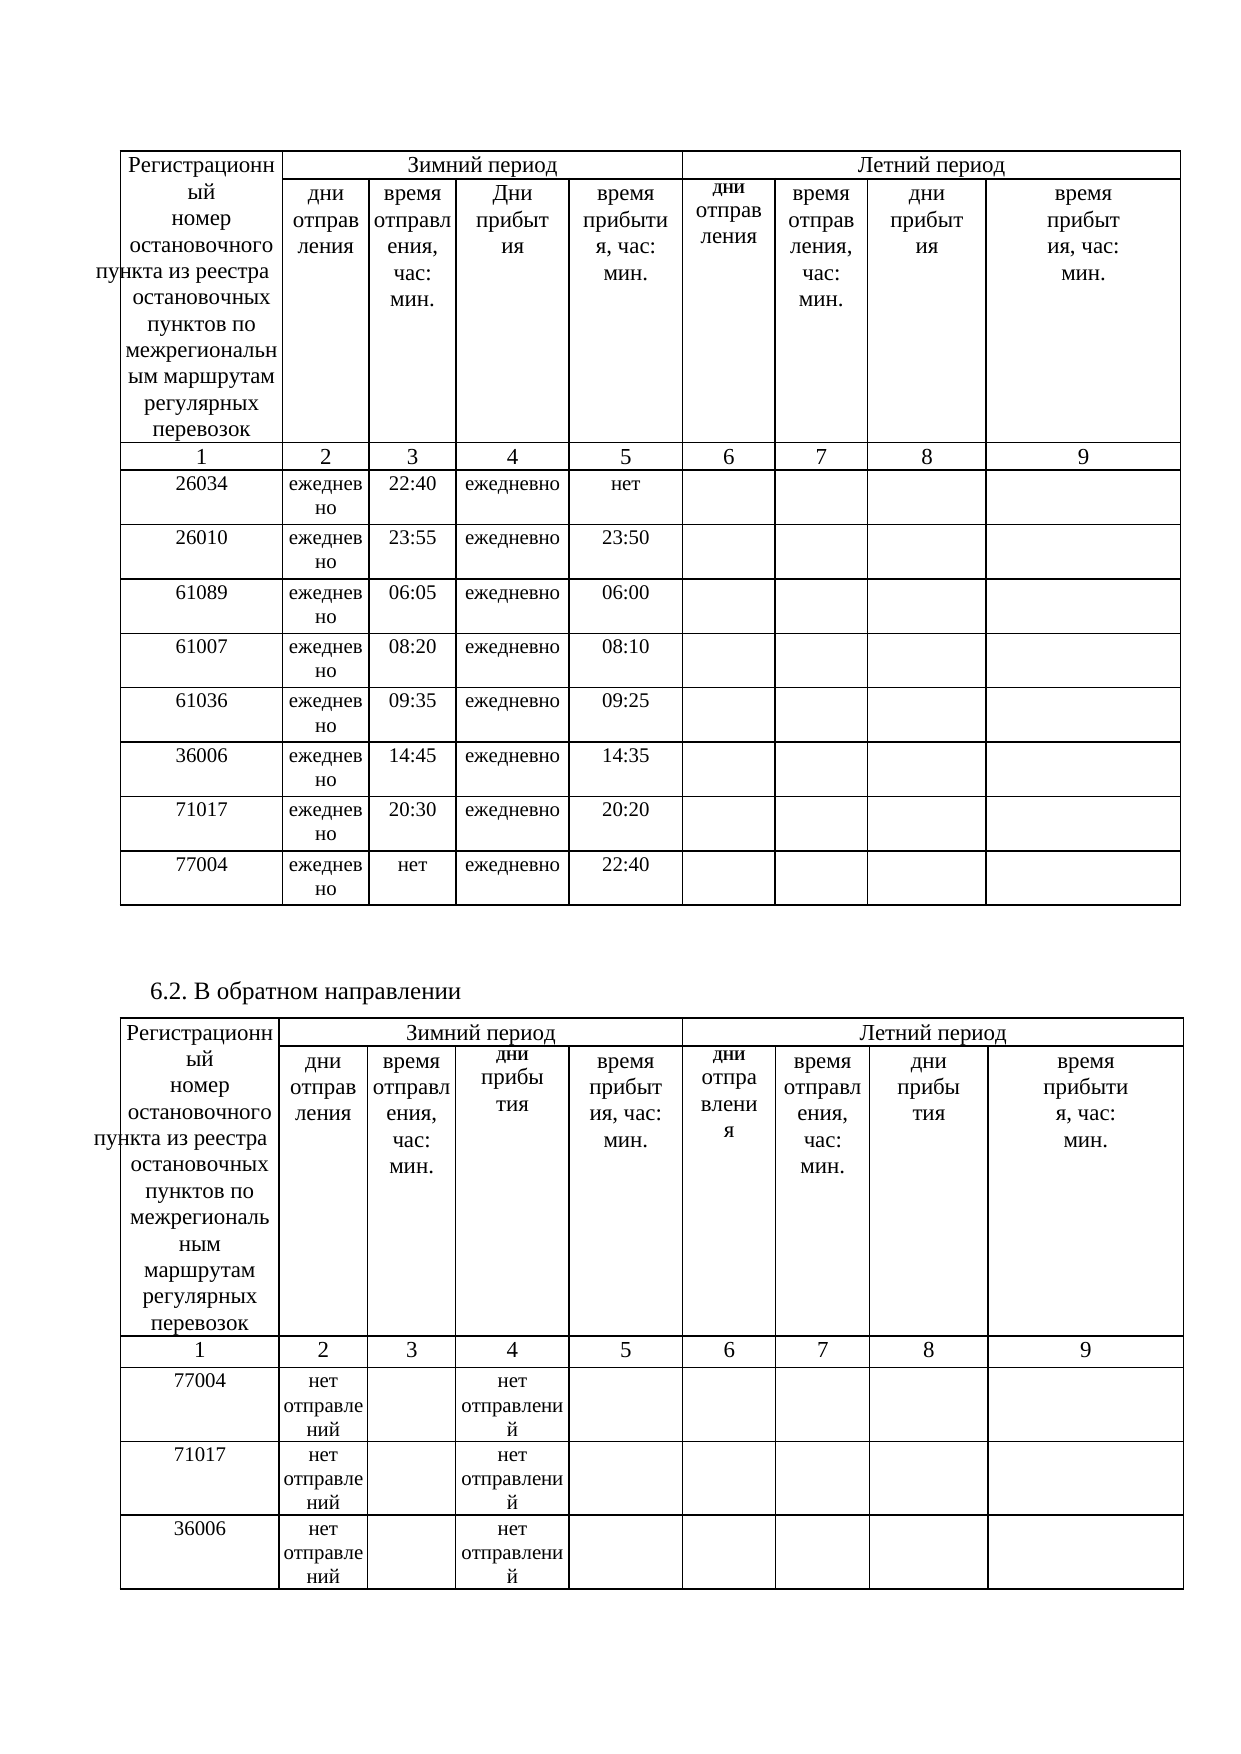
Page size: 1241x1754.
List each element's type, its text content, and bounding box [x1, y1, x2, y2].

table_cell [683, 1442, 775, 1514]
table_cell 26010 [121, 525, 282, 578]
table_cell 8 [870, 1337, 987, 1367]
table_header Зимний период [283, 152, 682, 178]
table_cell [683, 688, 774, 741]
table_cell 6 [683, 1337, 775, 1367]
table_cell дни отправ ления [283, 180, 368, 441]
table_cell [776, 580, 867, 632]
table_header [121, 1019, 278, 1335]
table_cell 77004 [121, 852, 282, 904]
table_cell [683, 525, 774, 578]
table_cell нет отправлений [280, 1442, 367, 1514]
table_cell 20:20 [570, 797, 682, 850]
table_cell ежедневно [457, 688, 568, 741]
table_cell [868, 743, 985, 796]
table_cell [776, 743, 867, 796]
table_cell [987, 743, 1180, 796]
table_cell время прибыти я, час: мин. [989, 1047, 1183, 1335]
table_cell 4 [457, 443, 568, 469]
table_cell 2 [280, 1337, 367, 1367]
table_cell время прибыт ия, час: мин. [987, 180, 1180, 441]
table_cell 26034 [121, 471, 282, 524]
table_cell [868, 852, 985, 904]
table_cell 8 [868, 443, 985, 469]
table_cell [870, 1516, 987, 1588]
table_cell 06:00 [570, 580, 682, 632]
table_cell 5 [570, 1337, 682, 1367]
table_cell [570, 1368, 682, 1441]
table_cell 3 [368, 1337, 455, 1367]
table_cell 61036 [121, 688, 282, 741]
table_cell 9 [987, 443, 1180, 469]
table_cell 08:20 [370, 634, 455, 687]
table_cell [868, 471, 985, 524]
table_cell [987, 688, 1180, 741]
table_cell ежедневно [283, 743, 368, 796]
table_cell [683, 471, 774, 524]
table_cell ежедневно [457, 634, 568, 687]
table_cell [368, 1516, 455, 1588]
table_cell 7 [776, 1337, 869, 1367]
table_cell 23:55 [370, 525, 455, 578]
table_cell нет [370, 852, 455, 904]
table_cell ежедневно [283, 634, 368, 687]
table_cell ежедневно [283, 852, 368, 904]
table_cell ежедневно [457, 580, 568, 632]
table_cell [989, 1442, 1183, 1514]
table_cell ежедневно [457, 852, 568, 904]
table_cell ДНИ прибы тия [456, 1047, 568, 1335]
table_cell [683, 634, 774, 687]
table_cell 06:05 [370, 580, 455, 632]
table_cell время отправл ения, час: мин. [368, 1047, 455, 1335]
table_cell [683, 797, 774, 850]
table_cell ежедневно [457, 525, 568, 578]
table_cell 3 [370, 443, 455, 469]
table_cell [570, 1516, 682, 1588]
table_cell 20:30 [370, 797, 455, 850]
table_cell [368, 1442, 455, 1514]
table_cell дни отправ ления [280, 1047, 367, 1335]
table_cell 22:40 [370, 471, 455, 524]
table_header Регистрационный номер остановочного пункта из реестра остановочных пунктов по межрегиональным маршрутам регулярных перевозок [121, 152, 282, 441]
table_cell [683, 743, 774, 796]
text 6.2. В обратном направлении [150, 976, 1090, 1005]
table_cell [989, 1516, 1183, 1588]
table_cell [987, 580, 1180, 632]
table_cell 36006 [121, 743, 282, 796]
table_cell [870, 1368, 987, 1441]
table_cell 23:50 [570, 525, 682, 578]
table_cell дни прибыт ия [868, 180, 985, 441]
table_cell нет отправлений [280, 1516, 367, 1588]
table_cell [868, 688, 985, 741]
table_cell [776, 852, 867, 904]
table_cell 09:25 [570, 688, 682, 741]
table_cell 61089 [121, 580, 282, 632]
table_cell 61007 [121, 634, 282, 687]
table_cell время отправ ления, час: мин. [776, 180, 867, 441]
table_cell нет отправлений [456, 1516, 568, 1588]
table_cell ежедневно [283, 580, 368, 632]
table_cell 71017 [121, 1442, 278, 1514]
table_cell 6 [683, 443, 774, 469]
table_cell 4 [456, 1337, 568, 1367]
table_cell [868, 580, 985, 632]
table_cell ежедневно [457, 797, 568, 850]
table_cell 1 [121, 1337, 278, 1367]
table_cell [776, 1442, 869, 1514]
table_cell 5 [570, 443, 682, 469]
table_header Летний период [683, 1019, 1183, 1045]
table_header Зимний период [280, 1019, 682, 1045]
table_cell [776, 688, 867, 741]
table_cell 22:40 [570, 852, 682, 904]
table_cell [870, 1442, 987, 1514]
table_cell 36006 [121, 1516, 278, 1588]
table_cell ДНИ отправ ления [683, 180, 774, 441]
table_cell время прибыт ия, час: мин. [570, 1047, 682, 1335]
table_cell ежедневно [283, 797, 368, 850]
table_cell ежедневно [457, 743, 568, 796]
table_cell [776, 1368, 869, 1441]
table_cell 14:45 [370, 743, 455, 796]
table_cell дни прибы тия [870, 1047, 987, 1335]
table_cell [987, 471, 1180, 524]
table_cell [776, 1516, 869, 1588]
table_cell время прибыти я, час: мин. [570, 180, 682, 441]
table_cell [868, 797, 985, 850]
table_cell Дни прибыт ия [457, 180, 568, 441]
table_cell [683, 580, 774, 632]
table_cell 77004 [121, 1368, 278, 1441]
table_cell [683, 1368, 775, 1441]
table_cell 9 [989, 1337, 1183, 1367]
table_cell 2 [283, 443, 368, 469]
table_cell [683, 852, 774, 904]
table_cell [570, 1442, 682, 1514]
table_cell нет отправлений [280, 1368, 367, 1441]
table_cell ежедневно [457, 471, 568, 524]
table_cell ДНИ отпра влени я [683, 1047, 775, 1335]
table_cell ежедневно [283, 525, 368, 578]
table_cell [868, 525, 985, 578]
table_cell [683, 1516, 775, 1588]
table_cell [987, 525, 1180, 578]
table_cell [776, 525, 867, 578]
table_cell время отправл ения, час: мин. [776, 1047, 869, 1335]
table_cell 08:10 [570, 634, 682, 687]
table_cell время отправл ения, час: мин. [370, 180, 455, 441]
table_cell [868, 634, 985, 687]
table_cell [776, 471, 867, 524]
table_cell 71017 [121, 797, 282, 850]
table_cell 1 [121, 443, 282, 469]
table_cell [987, 852, 1180, 904]
table_cell [989, 1368, 1183, 1441]
table_cell ежедневно [283, 471, 368, 524]
table_cell [987, 634, 1180, 687]
table_cell нет отправлений [456, 1368, 568, 1441]
table_cell 14:35 [570, 743, 682, 796]
table_cell ежедневно [283, 688, 368, 741]
table_cell [776, 634, 867, 687]
table_cell нет [570, 471, 682, 524]
table_cell нет отправлений [456, 1442, 568, 1514]
table_cell [776, 797, 867, 850]
table_cell [987, 797, 1180, 850]
table_cell 7 [776, 443, 867, 469]
table_header Летний период [683, 152, 1180, 178]
table_cell 09:35 [370, 688, 455, 741]
table_cell [368, 1368, 455, 1441]
